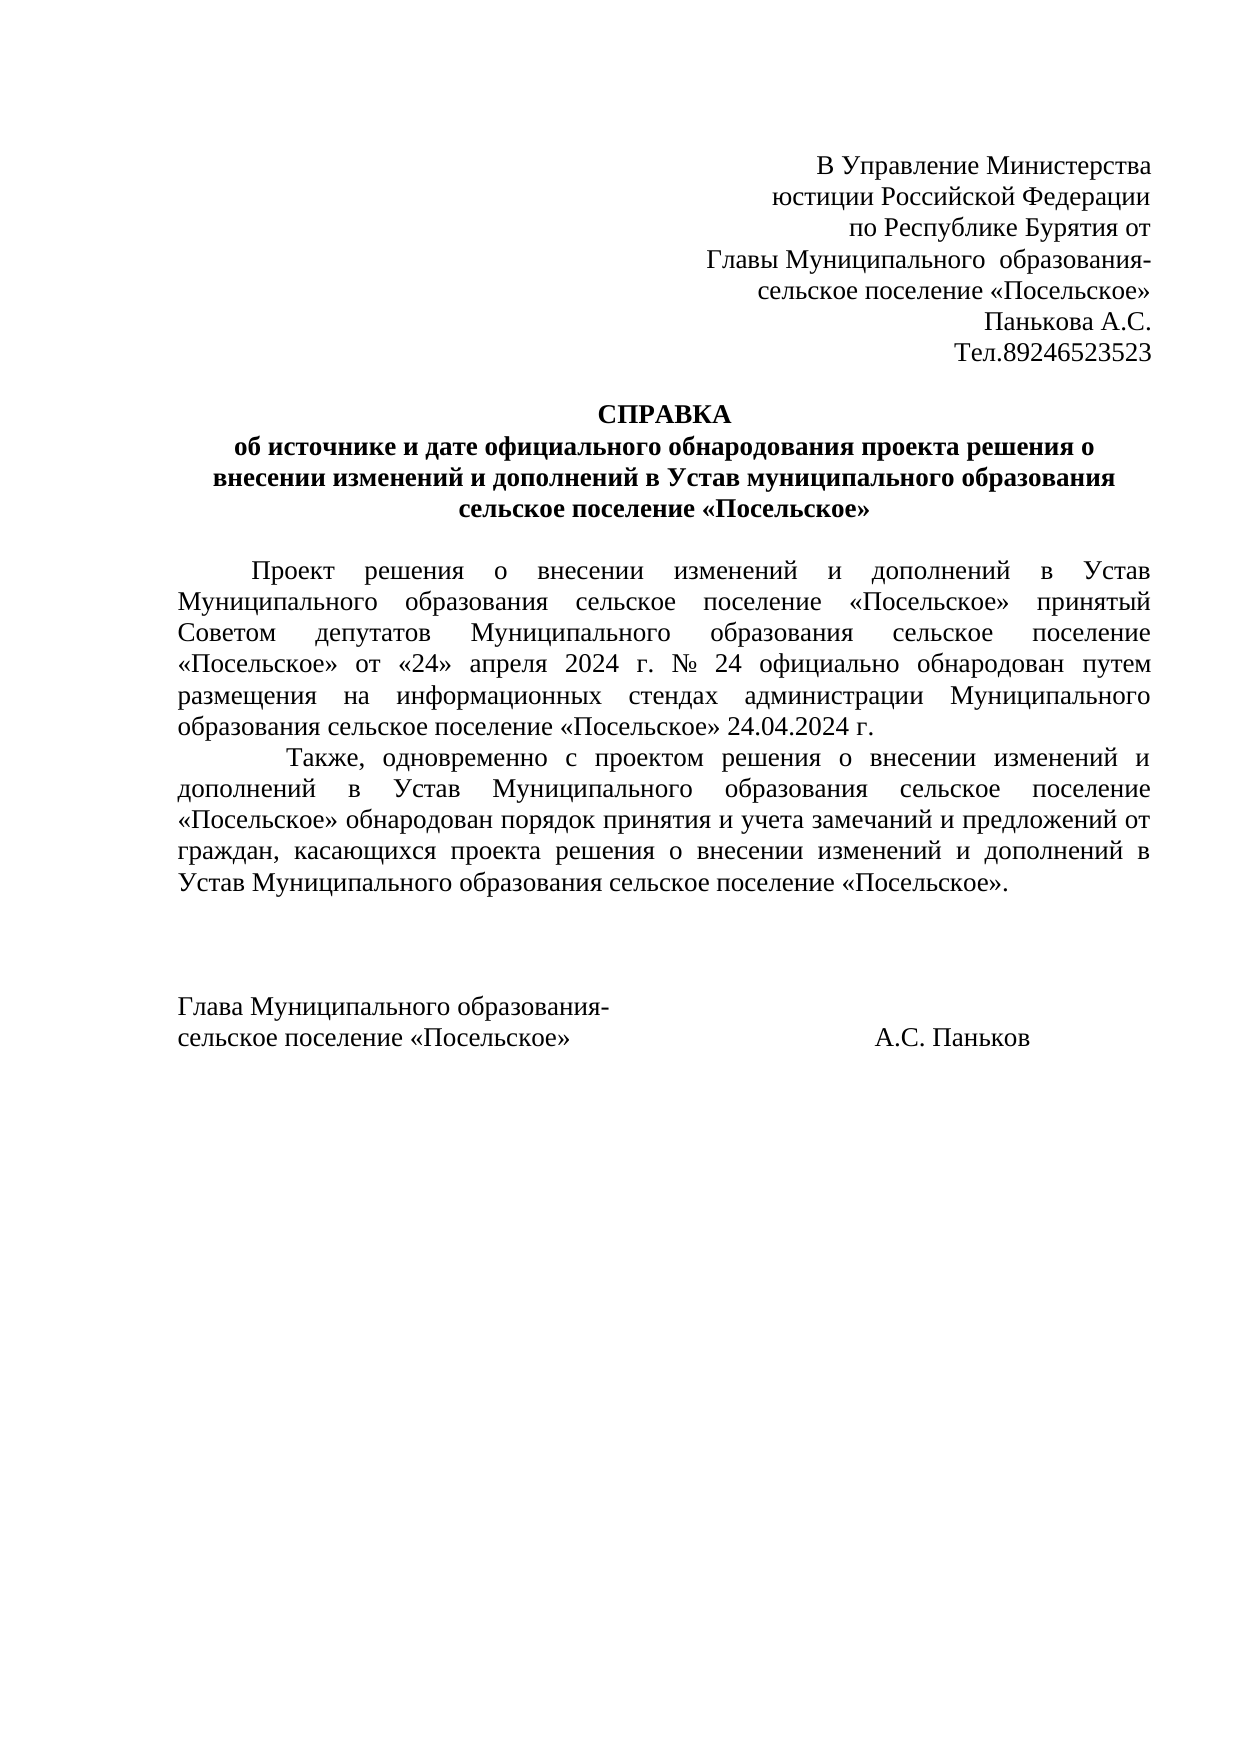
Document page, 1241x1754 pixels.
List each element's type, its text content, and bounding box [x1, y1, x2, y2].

text об источнике и дате официального обнародования проекта решения о внесении изменений и дополнений в Устав муниципального образования сельское поселение «Посельское» [177, 429, 1152, 523]
text Глава Муниципального образования- [177, 990, 1152, 1021]
text по Республике Бурятия от [177, 212, 1152, 243]
text Главы Муниципального образования- [177, 243, 1152, 274]
text сельское поселение «Посельское» [177, 274, 1152, 305]
text Тел.89246523523 [177, 336, 1152, 367]
text Панькова А.С. [177, 305, 1152, 336]
text В Управление Министерства [177, 149, 1152, 180]
text СПРАВКА [177, 398, 1152, 429]
text юстиции Российской Федерации [177, 180, 1152, 212]
text Также, одновременно с проектом решения о внесении изменений и дополнений в Устав Муниципального образования сельское поселение «Посельское» обнародован порядок принятия и учета замечаний и предложений от граждан, касающихся проекта решения о внесении изменений и дополнений в Устав Муниципального образования сельское поселение «Посельское». [177, 741, 1152, 897]
text сельское поселение «Посельское» А.С. Паньков [177, 1021, 1152, 1052]
text Проект решения о внесении изменений и дополнений в Устав Муниципального образования сельское поселение «Посельское» принятый Советом депутатов Муниципального образования сельское поселение «Посельское» от «24» апреля 2024 г. № 24 официально обнародован путем размещения на информационных стендах администрации Муниципального образования сельское поселение «Посельское» 24.04.2024 г. [177, 554, 1152, 741]
